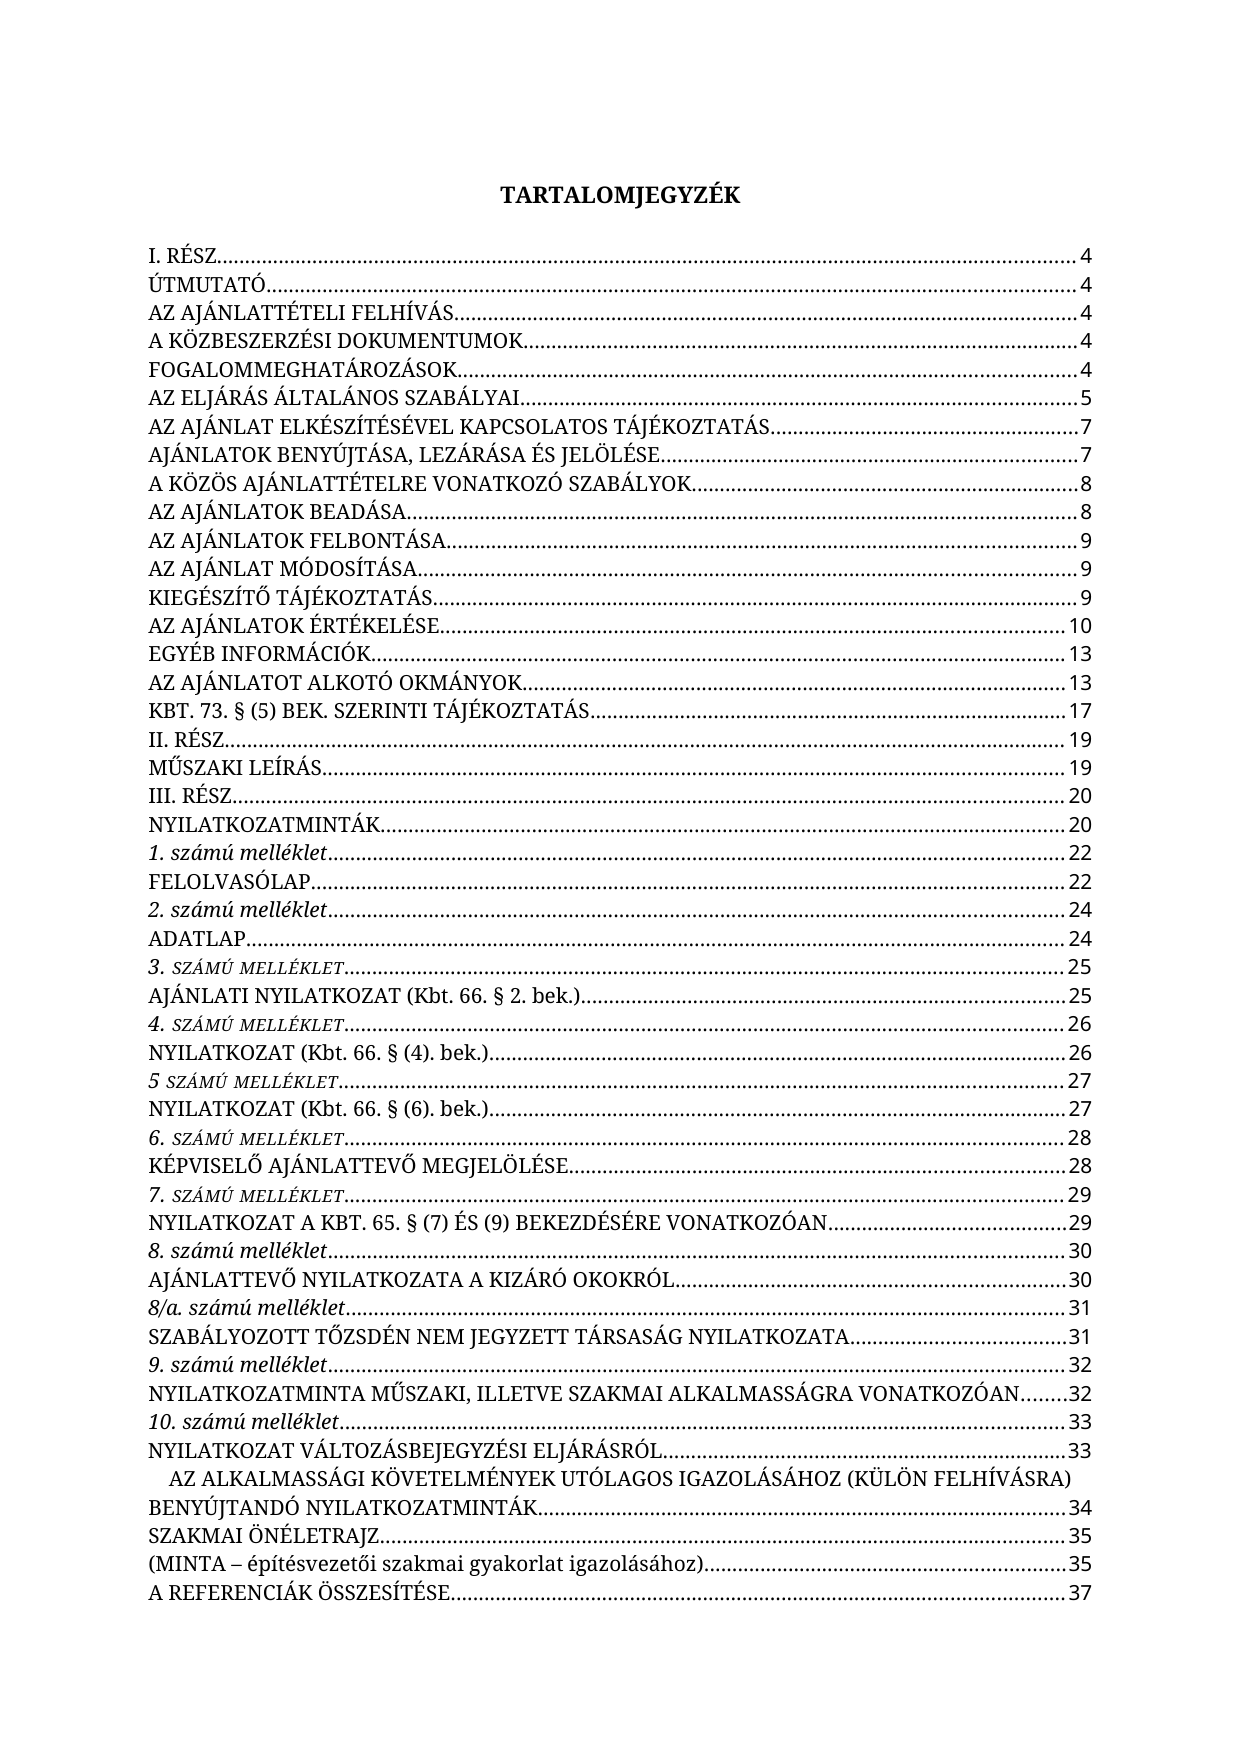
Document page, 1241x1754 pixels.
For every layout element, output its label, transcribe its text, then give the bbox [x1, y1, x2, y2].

text 2. számú melléklet 24 [148, 895, 1093, 924]
text AZ AJÁNLATOK FELBONTÁSA 9 [148, 526, 1093, 554]
text NYILATKOZAT (Kbt. 66. § (4). bek.) 26 [148, 1038, 1093, 1066]
text AZ AJÁNLAT MÓDOSÍTÁSA 9 [148, 554, 1093, 583]
text AZ ELJÁRÁS ÁLTALÁNOS SZABÁLYAI 5 [148, 383, 1093, 412]
text 10. számú melléklet 33 [148, 1407, 1093, 1436]
text útmutató 4 [148, 270, 1093, 298]
text AJÁNLATTEVŐ NYILATKOZATA A KIZÁRÓ OKOKRÓL 30 [148, 1265, 1093, 1293]
text II. RÉSZ 19 [148, 725, 1093, 753]
text A KÖZÖS AJÁNLATTÉTELRE VONATKOZÓ SZABÁLYOK 8 [148, 469, 1093, 497]
text 8. számú melléklet 30 [148, 1237, 1093, 1265]
text NYILATKOZATMINTÁK 20 [148, 810, 1093, 838]
text NYILATKOZATMINTA MŰSZAKI, ILLETVE SZAKMAI ALKALMASSÁGRA VONATKOZÓAN 32 [148, 1379, 1093, 1407]
text 7. számú melléklet 29 [148, 1180, 1093, 1208]
text I. RÉSZ 4 [148, 241, 1093, 270]
text NYILATKOZAT (Kbt. 66. § (6). bek.) 27 [148, 1094, 1093, 1123]
text A KÖZBESZERZÉSI DOKUMENTUMOK 4 [148, 327, 1093, 355]
text AZ AJÁNLATTÉTELI FELHÍVÁS 4 [148, 298, 1093, 327]
text III. RÉSZ 20 [148, 782, 1093, 810]
text SZABÁLYOZOTT TŐZSDÉN NEM JEGYZETT TÁRSASÁG NYILATKOZATA 31 [148, 1322, 1093, 1350]
text KIEGÉSZÍTŐ TÁJÉKOZTATÁS 9 [148, 583, 1093, 611]
text AZ AJÁNLAT ELKÉSZÍTÉSÉVEL KAPCSOLATOS TÁJÉKOZTATÁS 7 [148, 412, 1093, 440]
text AJÁNLATI NYILATKOZAT (Kbt. 66. § 2. bek.) 25 [148, 981, 1093, 1009]
text 5 számú melléklet 27 [148, 1066, 1093, 1094]
text FOGALOMMEGHATÁROZÁSOK 4 [148, 355, 1093, 383]
text NYILATKOZAT VÁLTOZÁSBEJEGYZÉSI ELJÁRÁSRÓL 33 [148, 1436, 1093, 1464]
text 6. számú melléklet 28 [148, 1123, 1093, 1151]
text AJÁNLATOK BENYÚJTÁSA, LEZÁRÁSA ÉS JELÖLÉSE 7 [148, 440, 1093, 469]
text NYILATKOZAT A KBT. 65. § (7) ÉS (9) BEKEZDÉSÉRE VONATKOZÓAN 29 [148, 1208, 1093, 1237]
text AZ AJÁNLATOK ÉRTÉKELÉSE 10 [148, 611, 1093, 639]
text MŰSZAKI LEÍRÁS 19 [148, 753, 1093, 782]
text TARTALOMJEGYZÉK [148, 179, 1093, 210]
text (MINTA – építésvezetői szakmai gyakorlat igazolásához) 35 [148, 1549, 1093, 1578]
text EGYÉB INFORMÁCIÓK 13 [148, 639, 1093, 668]
text KÉPVISELŐ AJÁNLATTEVŐ MEGJELÖLÉSE 28 [148, 1151, 1093, 1180]
text 8/a. számú melléklet 31 [148, 1293, 1093, 1322]
text AZ ALKALMASSÁGI KÖVETELMÉNYEK UTÓLAGOS IGAZOLÁSÁHOZ (KÜLÖN FELHÍVÁSRA) BENYÚJTANDÓ NYILATKOZATMINTÁK 34 [148, 1464, 1093, 1521]
text ADATLAP 24 [148, 924, 1093, 952]
text AZ AJÁNLATOK BEADÁSA 8 [148, 497, 1093, 526]
text 9. számú melléklet 32 [148, 1350, 1093, 1379]
text A REFERENCIÁK ÖSSZESÍTÉSE 37 [148, 1578, 1093, 1606]
text 4. számú melléklet 26 [148, 1009, 1093, 1038]
text SZAKMAI ÖNÉLETRAJZ 35 [148, 1521, 1093, 1549]
text AZ AJÁNLATOT ALKOTÓ OKMÁNYOK 13 [148, 668, 1093, 696]
text KBT. 73. § (5) BEK. SZERINTI TÁJÉKOZTATÁS 17 [148, 696, 1093, 725]
text 1. számú melléklet 22 [148, 838, 1093, 867]
text 3. számú melléklet 25 [148, 952, 1093, 981]
text FELOLVASÓLAP 22 [148, 867, 1093, 895]
